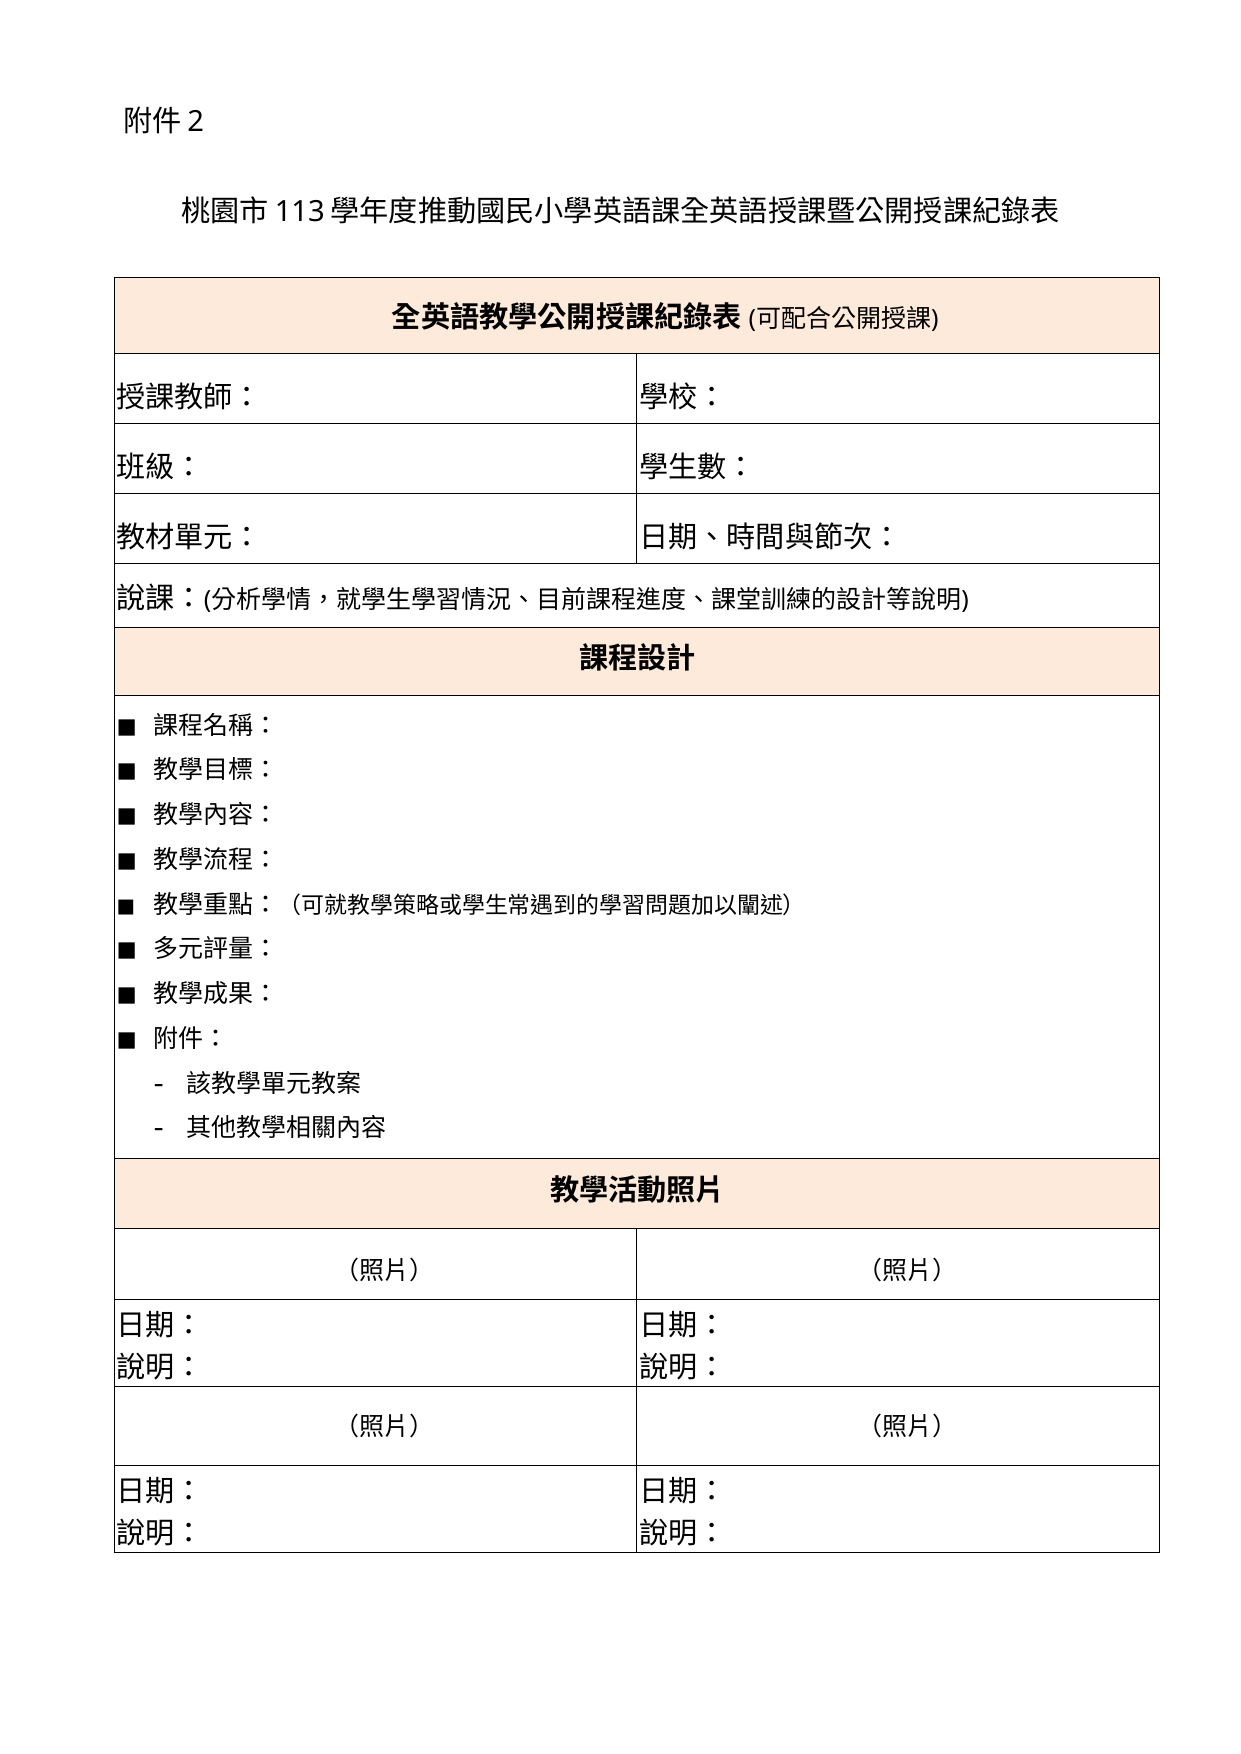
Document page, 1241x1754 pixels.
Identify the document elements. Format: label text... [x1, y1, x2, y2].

table_cell 班級： [115, 424, 636, 493]
table_cell 教材單元： [115, 494, 636, 563]
table_cell 日期： 說明： [637, 1466, 1159, 1552]
table_cell 日期： 說明： [115, 1300, 636, 1386]
subtitle 附件2 [112, 98, 1163, 140]
table_cell 授課教師： [115, 354, 636, 423]
table_cell 學校： [637, 354, 1159, 423]
table_header 全英語教學公開授課紀錄表 (可配合公開授課) [115, 278, 1159, 353]
table_cell 日期、時間與節次： [637, 494, 1159, 563]
table_cell 課程名稱： 教學目標： 教學內容： 教學流程： 教學重點：（可就教學策略或學生常遇到的學習問題加以闡述） 多元評量： 教學成果： 附件： 該教學單元教案 其他教學相關內容 [115, 696, 1159, 1158]
table_cell 日期： 說明： [115, 1466, 636, 1552]
table_cell （照片） [637, 1387, 1159, 1465]
table_cell 日期： 說明： [637, 1300, 1159, 1386]
table_cell 說課：(分析學情，就學生學習情況、目前課程進度、課堂訓練的設計等說明) [115, 564, 1159, 627]
table_cell 課程設計 [115, 628, 1159, 695]
text 桃園市113學年度推動國民小學英語課全英語授課暨公開授課紀錄表 [118, 188, 1123, 230]
table_cell （照片） [637, 1229, 1159, 1299]
table_cell （照片） [115, 1229, 636, 1299]
table_cell 教學活動照片 [115, 1159, 1159, 1228]
table_cell （照片） [115, 1387, 636, 1465]
table_cell 學生數： [637, 424, 1159, 493]
